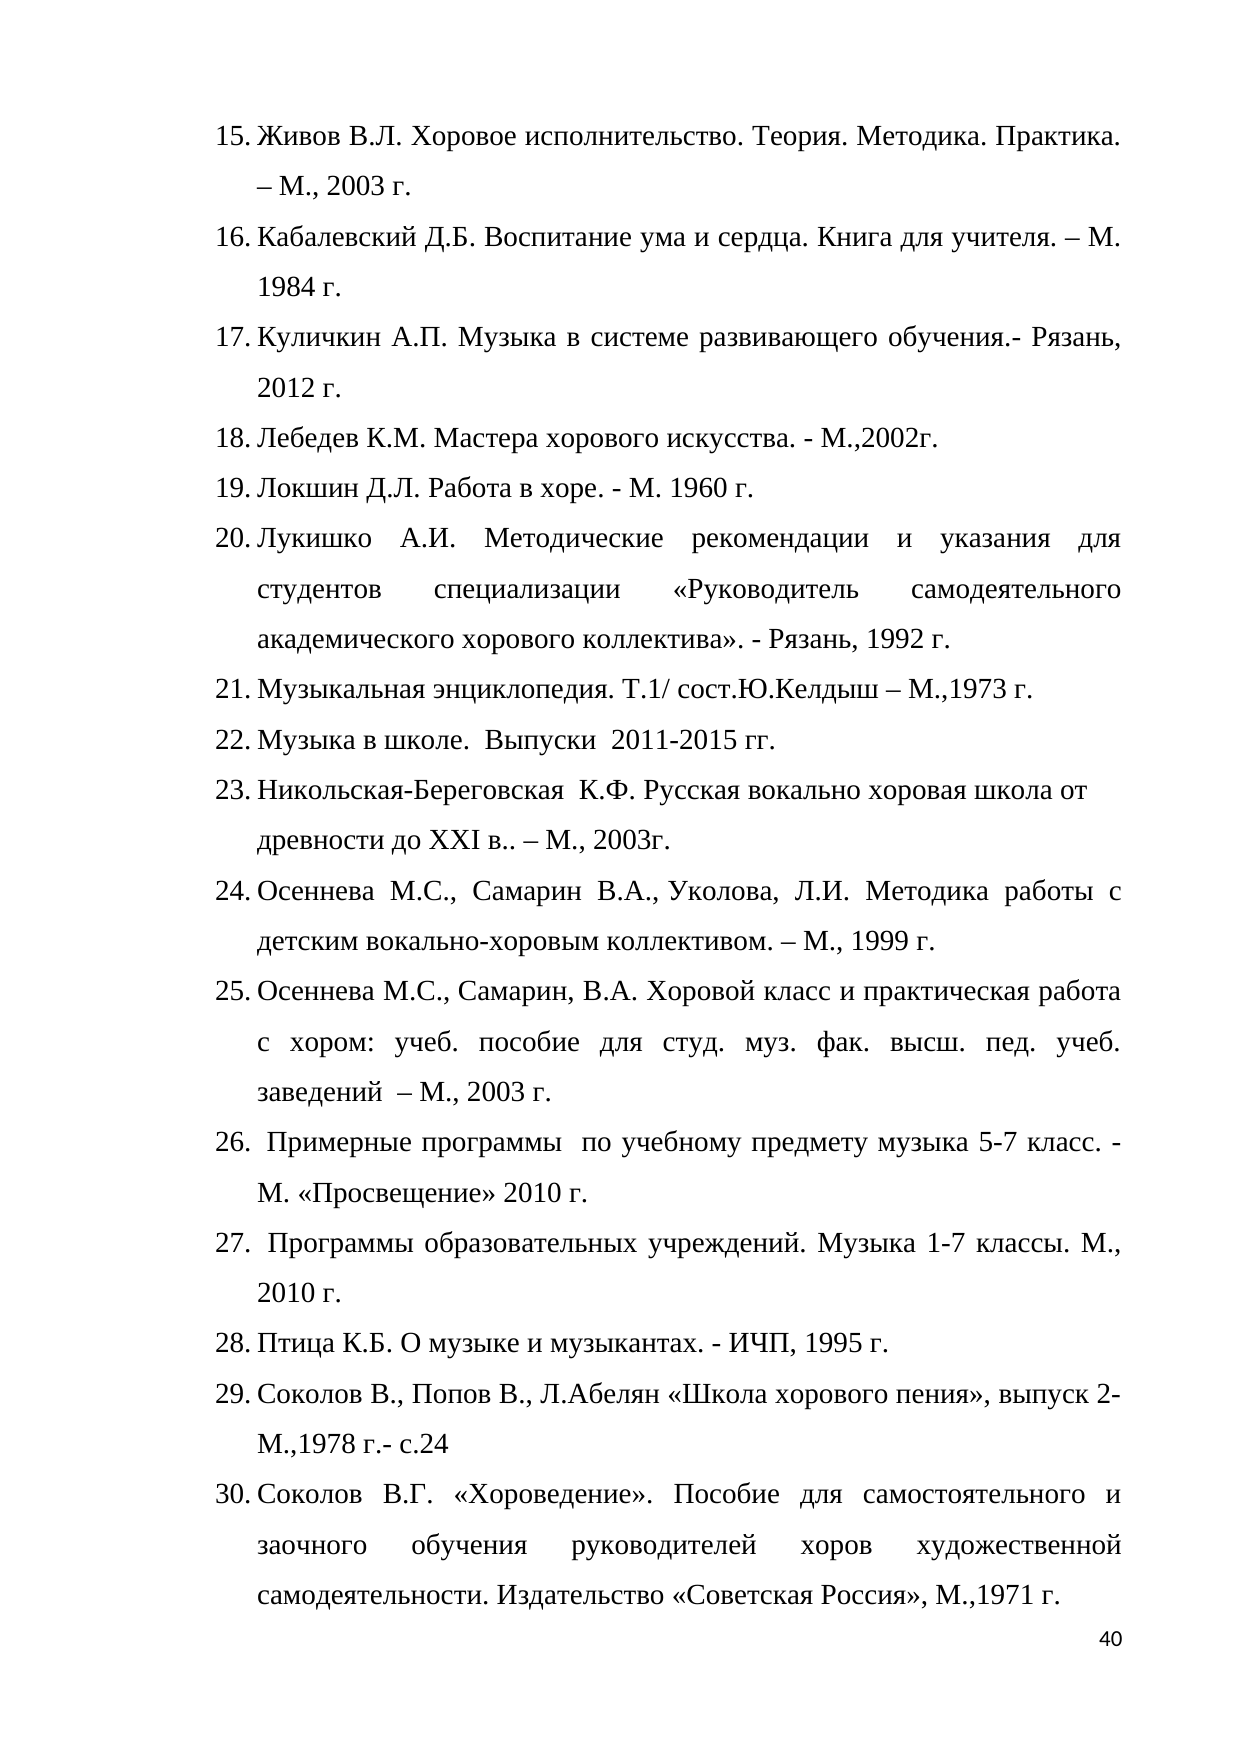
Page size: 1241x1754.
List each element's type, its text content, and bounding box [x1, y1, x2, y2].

list Соколов В.Г. «Хороведение». Пособие для самостоятельного и заочного обучения руководителей хоров художественной самодеятельности. Издательство «Советская Россия», М.,1971 г. [215, 1477, 1122, 1611]
list Осеннева М.С., Самарин В.А., Уколова, Л.И. Методика работы с детским вокально-хоровым коллективом. – М., 1999 г. [215, 873, 1122, 957]
list Лукишко А.И. Методические рекомендации и указания для студентов специализации «Руководитель самодеятельного академического хорового коллектива». - Рязань, 1992 г. [215, 521, 1122, 655]
list Птица К.Б. О музыке и музыкантах. - ИЧП, 1995 г. [215, 1326, 1122, 1359]
list Соколов В., Попов В., Л.Абелян «Школа хорового пения», выпуск 2-М.,1978 г.- с.24 [215, 1376, 1122, 1460]
list Программы образовательных учреждений. Музыка 1-7 классы. М., 2010 г. [215, 1225, 1122, 1309]
list Никольская-Береговская К.Ф. Русская вокально хоровая школа от древности до ХХI в.. – М., 2003г. [215, 772, 1122, 856]
list Локшин Д.Л. Работа в хоре. - М. 1960 г. [215, 470, 1122, 504]
list Куличкин А.П. Музыка в системе развивающего обучения.- Рязань, 2012 г. [215, 319, 1122, 403]
list Музыкальная энциклопедия. Т.1/ сост.Ю.Келдыш – М.,1973 г. [215, 672, 1122, 705]
list Музыка в школе. Выпуски 2011-2015 гг. [215, 722, 1122, 755]
list Живов В.Л. Хоровое исполнительство. Теория. Методика. Практика. – М., 2003 г. [215, 118, 1122, 202]
list Осеннева М.С., Самарин, В.А. Хоровой класс и практическая работа с хором: учеб. пособие для студ. муз. фак. высш. пед. учеб. заведений – М., 2003 г. [215, 973, 1122, 1108]
list Лебедев К.М. Мастера хорового искусства. - М.,2002г. [215, 420, 1122, 453]
list Примерные программы по учебному предмету музыка 5-7 класс. -М. «Просвещение» 2010 г. [215, 1124, 1122, 1208]
list Кабалевский Д.Б. Воспитание ума и сердца. Книга для учителя. – М. 1984 г. [215, 219, 1122, 303]
